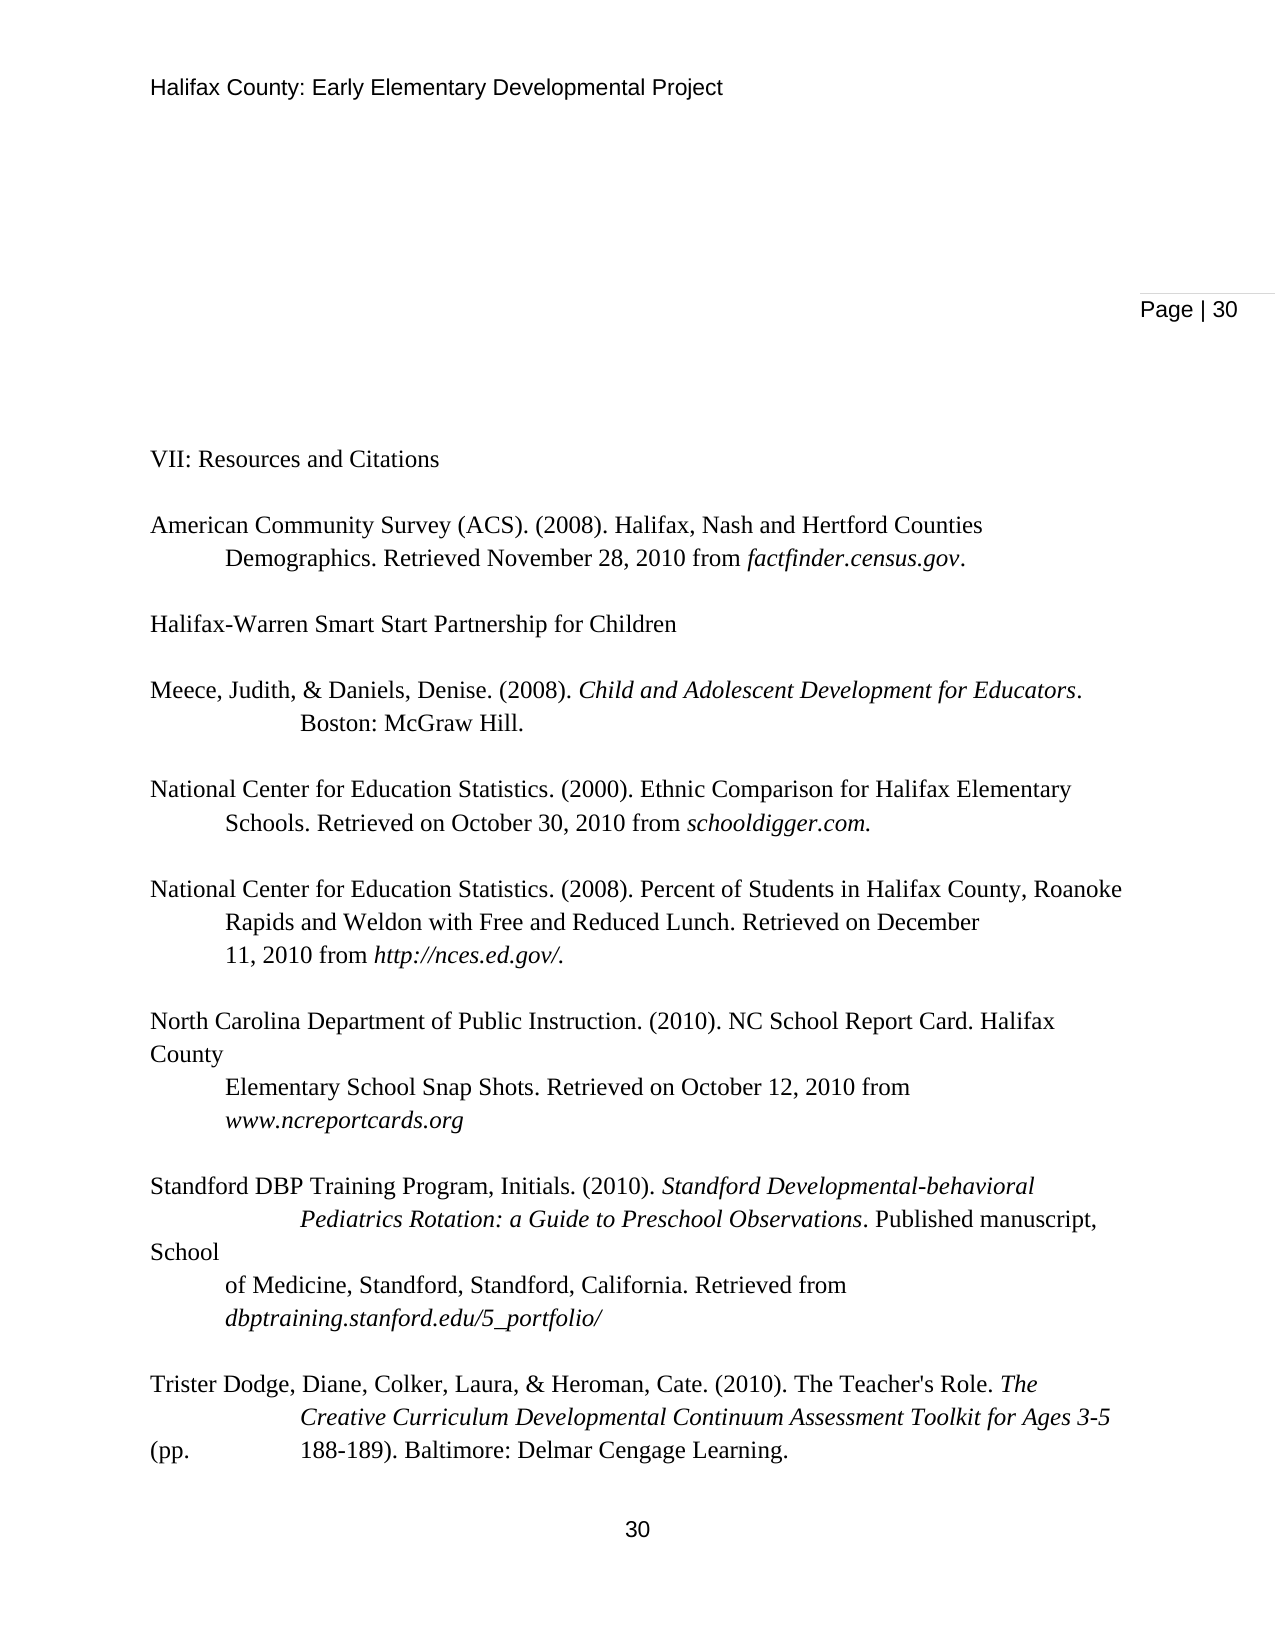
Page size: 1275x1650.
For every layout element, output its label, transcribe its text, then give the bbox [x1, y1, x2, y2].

text National Center for Education Statistics. (2000). Ethnic Comparison for Halifax Elementary [150, 774, 1125, 803]
text VII: Resources and Citations [150, 444, 1125, 473]
text Schools. Retrieved on October 30, 2010 from schooldigger.com. [150, 808, 1125, 836]
text American Community Survey (ACS). (2008). Halifax, Nash and Hertford Counties [150, 510, 1125, 539]
text Trister Dodge, Diane, Colker, Laura, & Heroman, Cate. (2010). The Teacher's Role. The Creative Curriculum Developmental Continuum Assessment Toolkit for Ages 3-5 (pp. 188-189). Baltimore: Delmar Cengage Learning. [150, 1369, 1125, 1464]
text Rapids and Weldon with Free and Reduced Lunch. Retrieved on December [150, 907, 1125, 935]
text of Medicine, Standford, Standford, California. Retrieved from [150, 1270, 1125, 1299]
text National Center for Education Statistics. (2008). Percent of Students in Halifax County, Roanoke [150, 874, 1125, 902]
text Elementary School Snap Shots. Retrieved on October 12, 2010 from [150, 1072, 1125, 1101]
text 11, 2010 from http://nces.ed.gov/. [150, 940, 1125, 968]
text Halifax-Warren Smart Start Partnership for Children [150, 609, 1125, 638]
text Meece, Judith, & Daniels, Denise. (2008). Child and Adolescent Development for Educators. Boston: McGraw Hill. [150, 676, 1125, 737]
text Standford DBP Training Program, Initials. (2010). Standford Developmental-behavioral Pediatrics Rotation: a Guide to Preschool Observations. Published manuscript, School [150, 1171, 1125, 1266]
text www.ncreportcards.org [150, 1105, 1125, 1133]
text Demographics. Retrieved November 28, 2010 from factfinder.census.gov. [150, 543, 1125, 572]
text dbptraining.stanford.edu/5_portfolio/ [150, 1303, 1125, 1332]
text North Carolina Department of Public Instruction. (2010). NC School Report Card. Halifax County [150, 1006, 1125, 1067]
